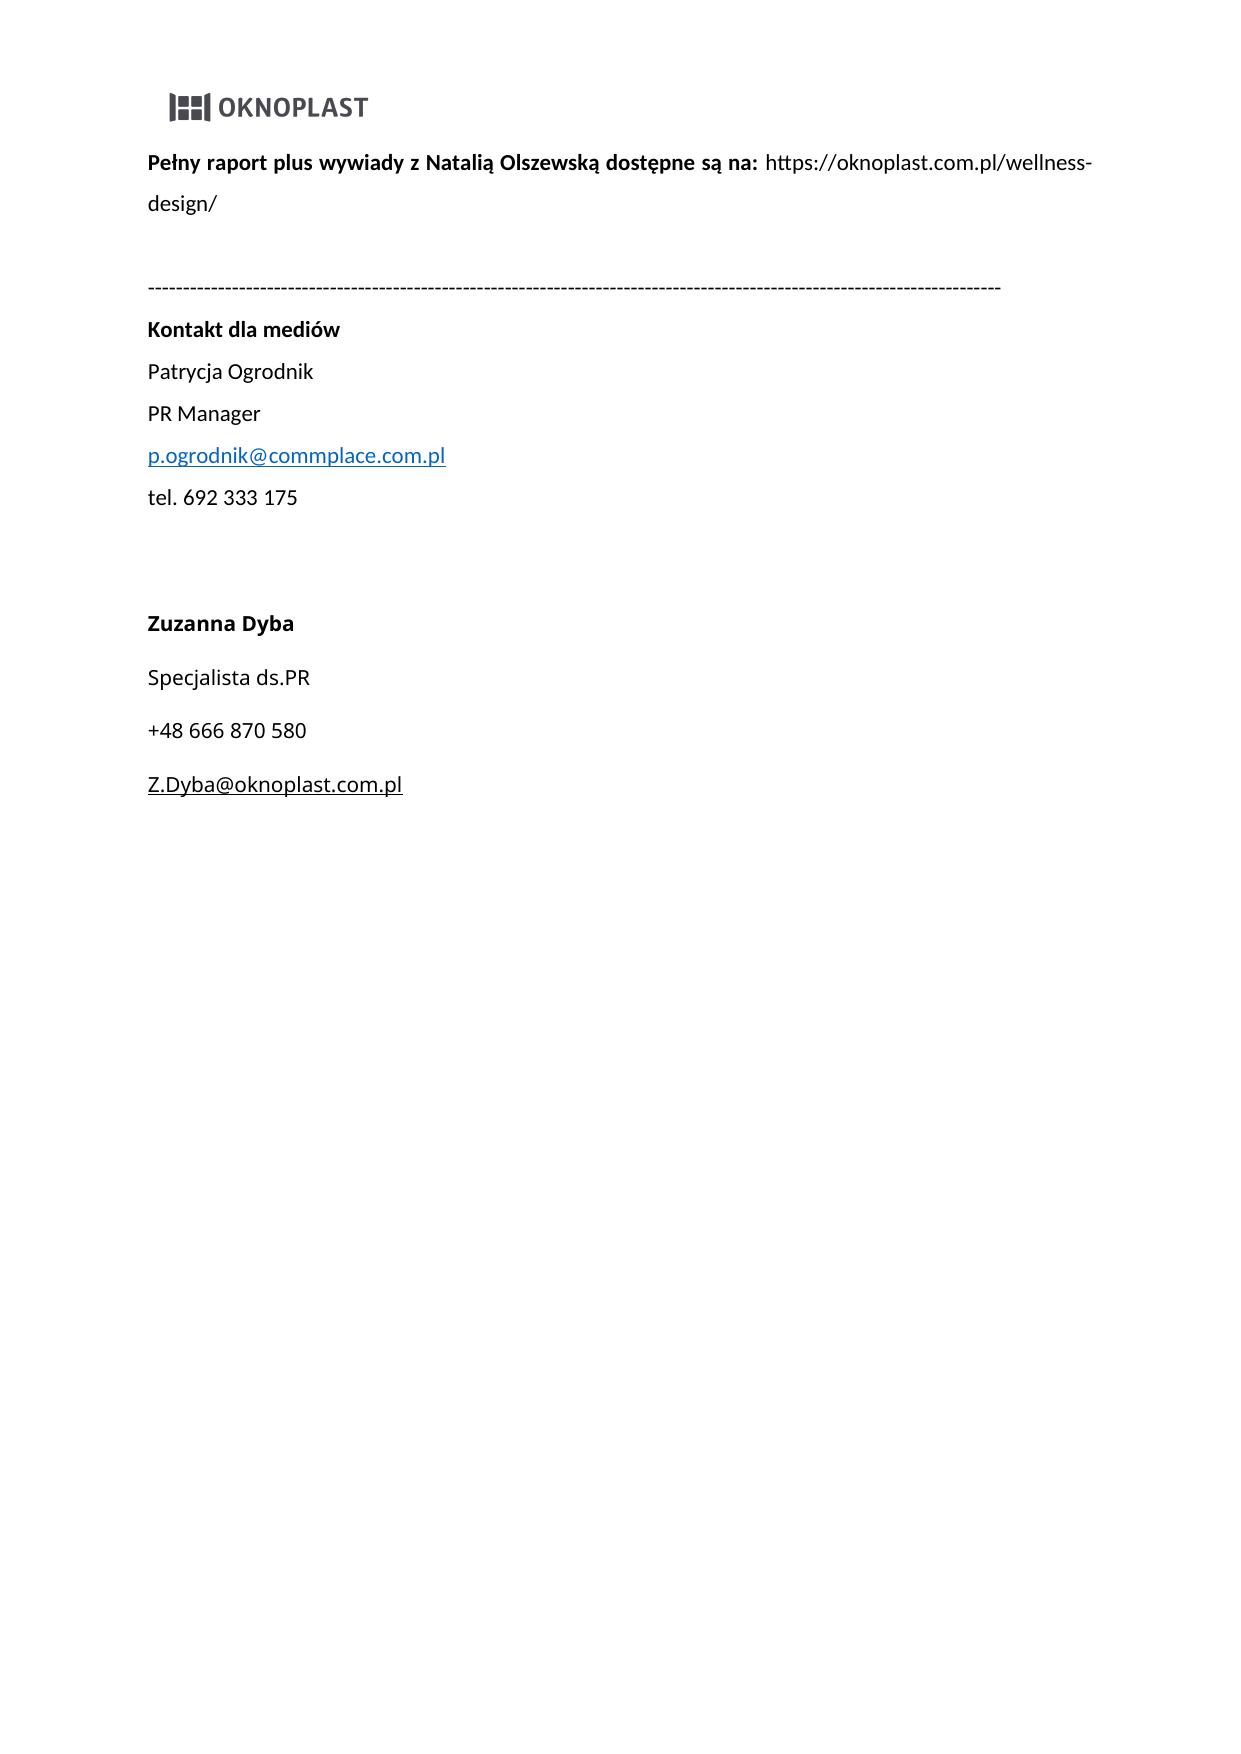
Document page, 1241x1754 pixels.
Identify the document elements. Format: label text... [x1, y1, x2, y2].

text Pełny raport plus wywiady z Natalią Olszewską dostępne są na: https://oknoplast.com.pl/wellness-design/ [148, 148, 1093, 218]
text PR Manager [148, 399, 1093, 427]
text Patrycja Ogrodnik [148, 357, 1093, 386]
table_cell Z.Dyba@oknoplast.com.pl [148, 770, 1093, 859]
text -------------------------------------------------------------------------------------------------------------------------- [148, 273, 1093, 302]
text tel. 692 333 175 [148, 483, 1093, 511]
text p.ogrodnik@commplace.com.pl [148, 441, 1093, 469]
table_header Zuzanna Dyba Specjalista ds.PR +48 666 870 580 [148, 609, 1093, 770]
picture [147, 73, 388, 139]
text Kontakt dla mediów [148, 316, 1093, 343]
